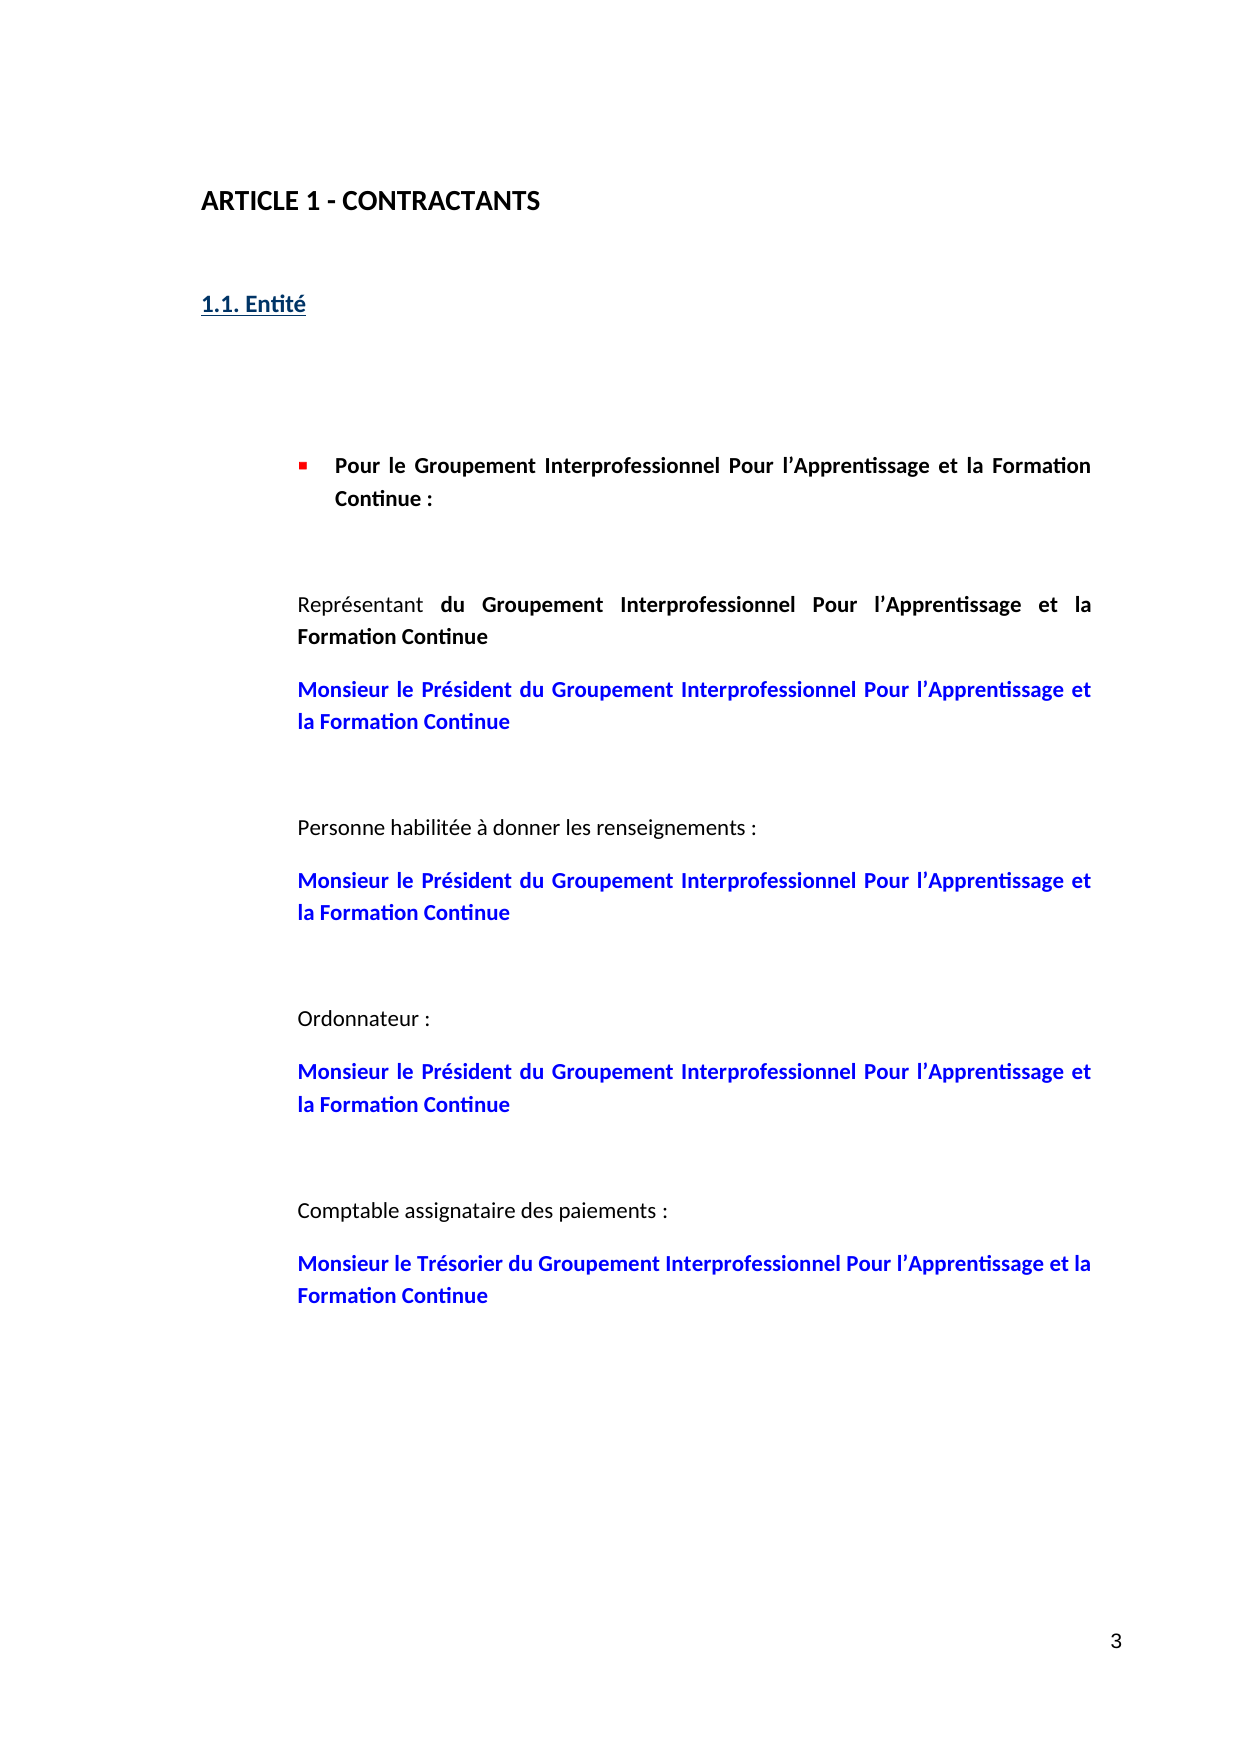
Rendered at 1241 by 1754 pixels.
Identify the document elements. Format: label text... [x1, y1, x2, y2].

list Pour le Groupement Interprofessionnel Pour l’Apprentissage et la Formation Continue : [297, 452, 1092, 512]
text Représentant du Groupement Interprofessionnel Pour l’Apprentissage et la Formation Continue [297, 590, 1092, 650]
subtitle ARTICLE 1 - CONTRACTANTS [201, 182, 1122, 218]
text Monsieur le Président du Groupement Interprofessionnel Pour l’Apprentissage et la Formation Continue [297, 866, 1092, 926]
text Personne habilitée à donner les renseignements : [297, 813, 1092, 841]
text Monsieur le Président du Groupement Interprofessionnel Pour l’Apprentissage et la Formation Continue [297, 1057, 1092, 1118]
text Monsieur le Président du Groupement Interprofessionnel Pour l’Apprentissage et la Formation Continue [297, 675, 1092, 735]
text Ordonnateur : [297, 1004, 1092, 1032]
text Comptable assignataire des paiements : [297, 1196, 1092, 1224]
subtitle 1.1. Entité [201, 288, 1122, 319]
text Monsieur le Trésorier du Groupement Interprofessionnel Pour l’Apprentissage et la Formation Continue [297, 1249, 1092, 1309]
